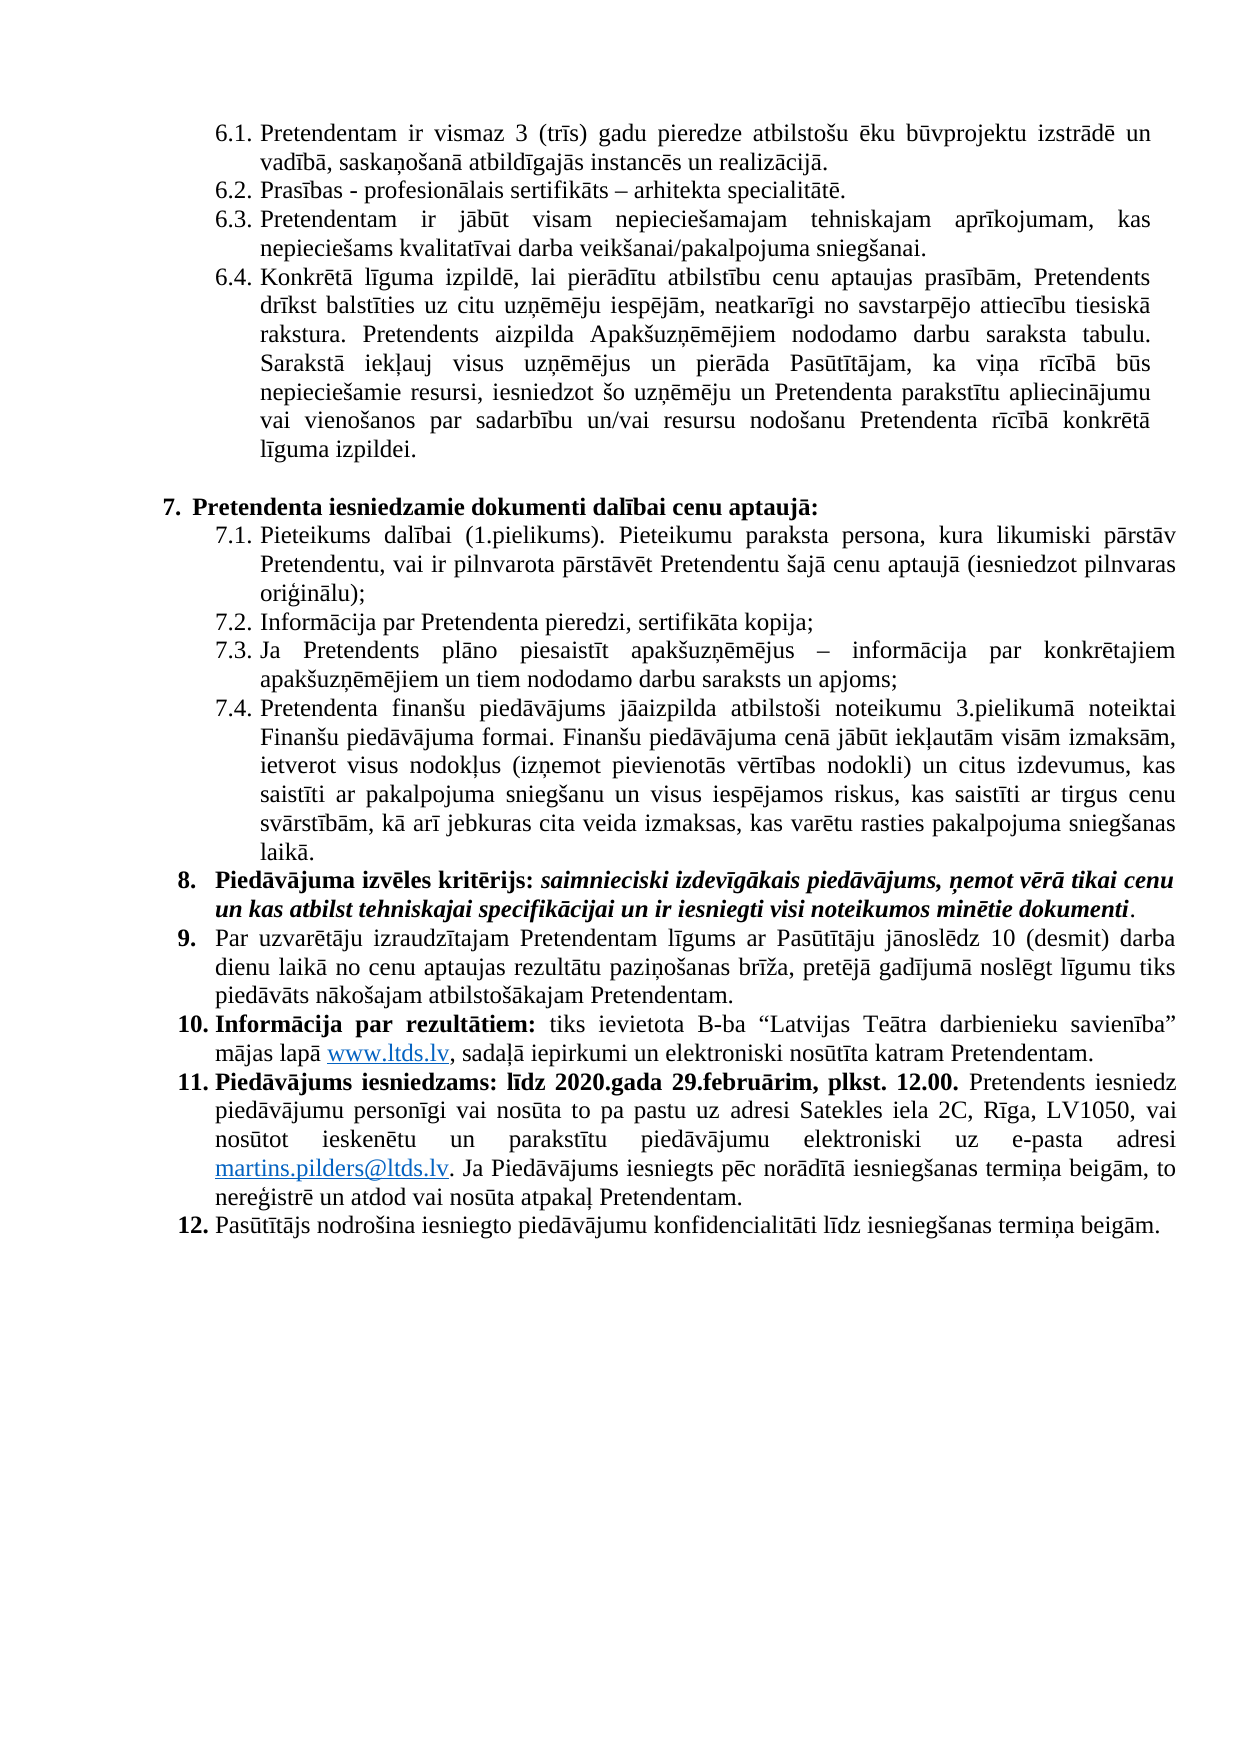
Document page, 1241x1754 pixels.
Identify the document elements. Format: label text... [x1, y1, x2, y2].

list Prasības - profesionālais sertifikāts – arhitekta specialitātē. [215, 176, 1152, 204]
list Pasūtītājs nodrošina iesniegto piedāvājumu konfidencialitāti līdz iesniegšanas termiņa beigām. [177, 1211, 1177, 1239]
list Pretendentam ir vismaz 3 (trīs) gadu pieredze atbilstošu ēku būvprojektu izstrādē un vadībā, saskaņošanā atbildīgajās instancēs un realizācijā. [215, 118, 1152, 176]
list Par uzvarētāju izraudzītajam Pretendentam līgums ar Pasūtītāju jānoslēdz 10 (desmit) darba dienu laikā no cenu aptaujas rezultātu paziņošanas brīža, pretējā gadījumā noslēgt līgumu tiks piedāvāts nākošajam atbilstošākajam Pretendentam. [177, 923, 1177, 1009]
list Piedāvājums iesniedzams: līdz 2020.gada 29.februārim, plkst. 12.00. Pretendents iesniedz piedāvājumu personīgi vai nosūta to pa pastu uz adresi Satekles iela 2C, Rīga, LV1050, vai nosūtot ieskenētu un parakstītu piedāvājumu elektroniski uz e-pasta adresi martins.pilders@ltds.lv. Ja Piedāvājums iesniegts pēc norādītā iesniegšanas termiņa beigām, to nereģistrē un atdod vai nosūta atpakaļ Pretendentam. [177, 1067, 1177, 1211]
list Informācija par rezultātiem: tiks ievietota B-ba “Latvijas Teātra darbienieku savienība” mājas lapā www.ltds.lv, sadaļā iepirkumi un elektroniski nosūtīta katram Pretendentam. [177, 1009, 1177, 1067]
list Pieteikums dalībai (1.pielikums). Pieteikumu paraksta persona, kura likumiski pārstāv Pretendentu, vai ir pilnvarota pārstāvēt Pretendentu šajā cenu aptaujā (iesniedzot pilnvaras oriģinālu); [215, 521, 1177, 607]
list Pretendenta finanšu piedāvājums jāaizpilda atbilstoši noteikumu 3.pielikumā noteiktai Finanšu piedāvājuma formai. Finanšu piedāvājuma cenā jābūt iekļautām visām izmaksām, ietverot visus nodokļus (izņemot pievienotās vērtības nodokli) un citus izdevumus, kas saistīti ar pakalpojuma sniegšanu un visus iespējamos riskus, kas saistīti ar tirgus cenu svārstībām, kā arī jebkuras cita veida izmaksas, kas varētu rasties pakalpojuma sniegšanas laikā. [215, 693, 1177, 866]
list Ja Pretendents plāno piesaistīt apakšuzņēmējus – informācija par konkrētajiem apakšuzņēmējiem un tiem nododamo darbu saraksts un apjoms; [215, 636, 1177, 693]
list Informācija par Pretendenta pieredzi, sertifikāta kopija; [215, 607, 1177, 636]
list Pretendentam ir jābūt visam nepieciešamajam tehniskajam aprīkojumam, kas nepieciešams kvalitatīvai darba veikšanai/pakalpojuma sniegšanai. [215, 204, 1152, 262]
list Konkrētā līguma izpildē, lai pierādītu atbilstību cenu aptaujas prasībām, Pretendents drīkst balstīties uz citu uzņēmēju iespējām, neatkarīgi no savstarpējo attiecību tiesiskā rakstura. Pretendents aizpilda Apakšuzņēmējiem nododamo darbu saraksta tabulu. Sarakstā iekļauj visus uzņēmējus un pierāda Pasūtītājam, ka viņa rīcībā būs nepieciešamie resursi, iesniedzot šo uzņēmēju un Pretendenta parakstītu apliecinājumu vai vienošanos par sadarbību un/vai resursu nodošanu Pretendenta rīcībā konkrētā līguma izpildei. [215, 262, 1152, 463]
list Pretendenta iesniedzamie dokumenti dalībai cenu aptaujā: [162, 492, 1177, 521]
list Piedāvājuma izvēles kritērijs: saimnieciski izdevīgākais piedāvājums, ņemot vērā tikai cenu un kas atbilst tehniskajai specifikācijai un ir iesniegti visi noteikumos minētie dokumenti. [177, 866, 1177, 923]
